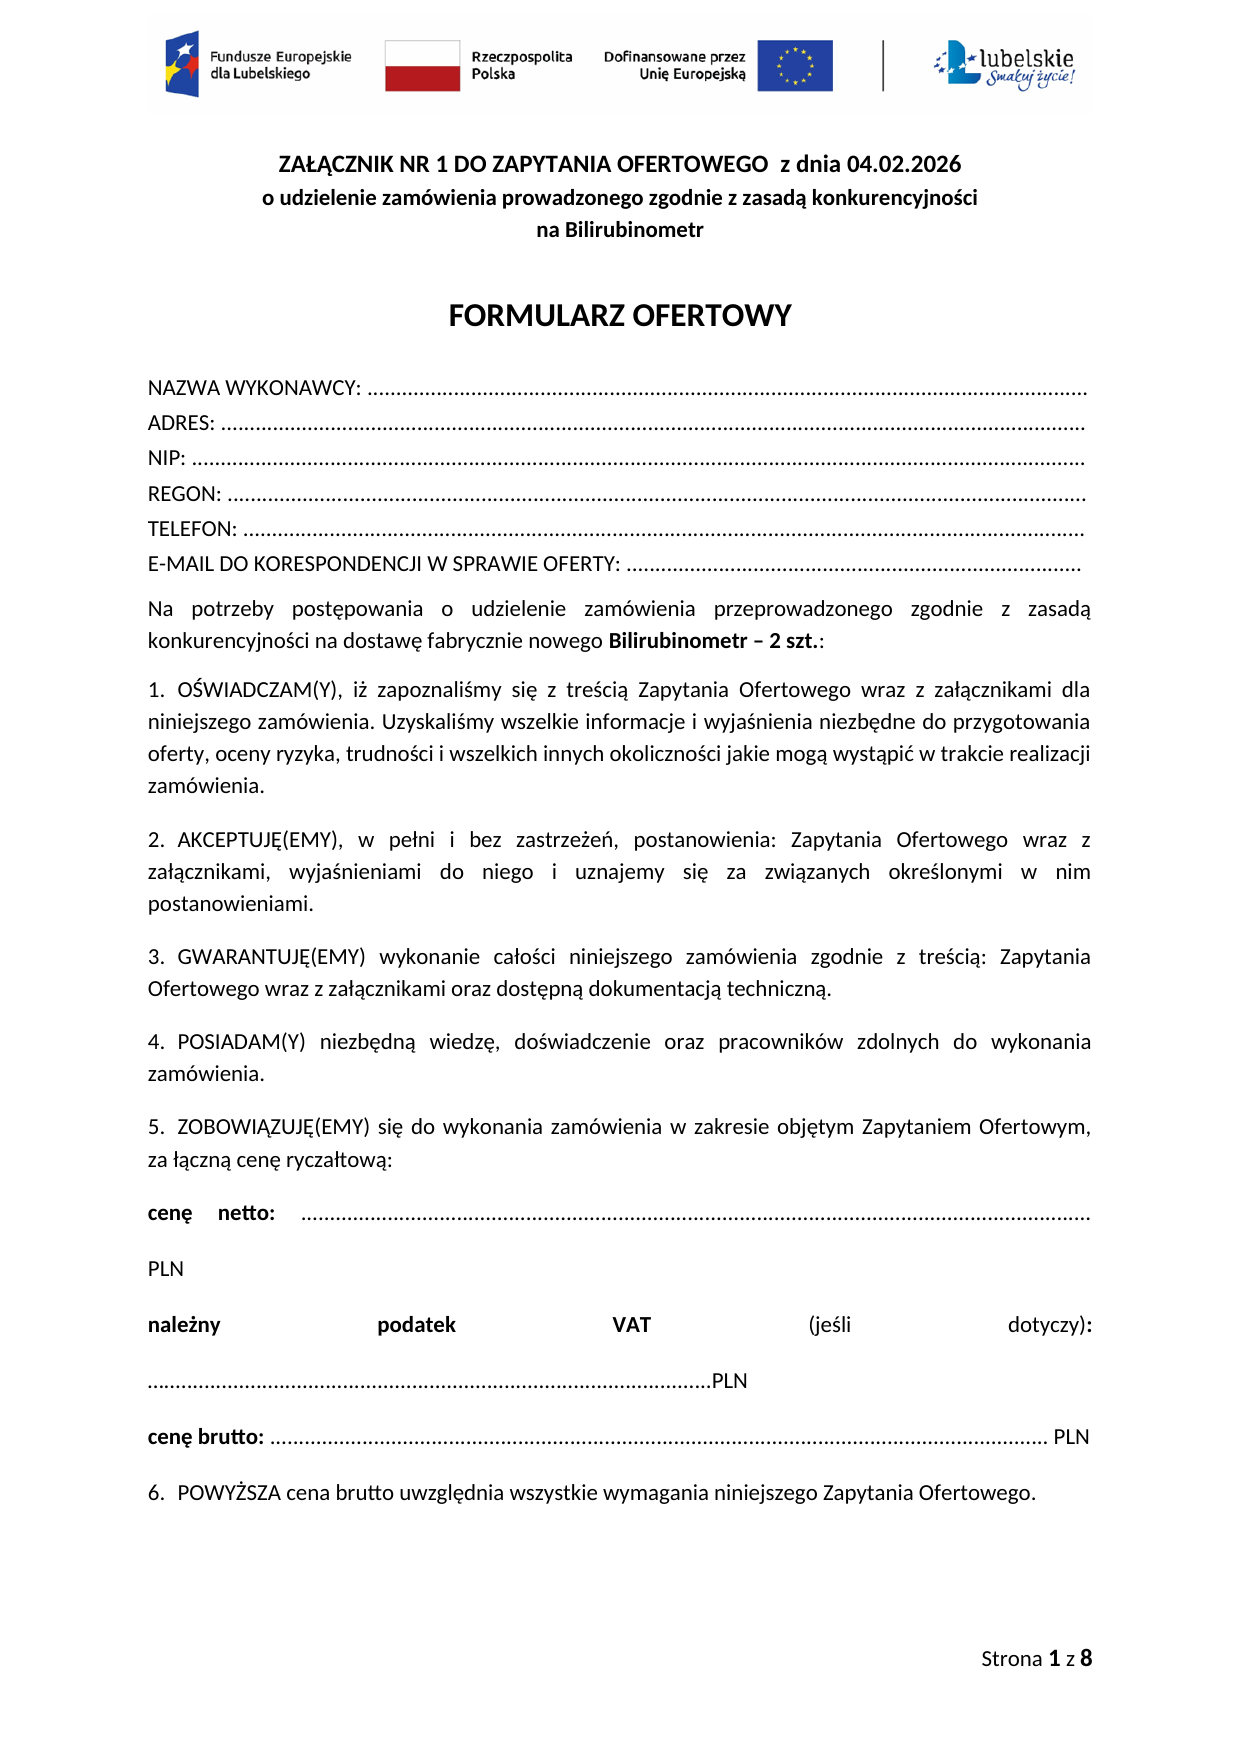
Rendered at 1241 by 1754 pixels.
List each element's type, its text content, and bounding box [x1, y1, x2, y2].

list OŚWIADCZAM(Y), iż zapoznaliśmy się z treścią Zapytania Ofertowego wraz z załącznikami dla niniejszego zamówienia. Uzyskaliśmy wszelkie informacje i wyjaśnienia niezbędne do przygotowania oferty, oceny ryzyka, trudności i wszelkich innych okoliczności jakie mogą wystąpić w trakcie realizacji zamówienia. [148, 675, 1092, 800]
text o udzielenie zamówienia prowadzonego zgodnie z zasadą konkurencyjności [148, 183, 1092, 211]
list AKCEPTUJĘ(EMY), w pełni i bez zastrzeżeń, postanowienia: Zapytania Ofertowego wraz z załącznikami, wyjaśnieniami do niego i uznajemy się za związanych określonymi w nim postanowieniami. [148, 825, 1092, 917]
text FORMULARZ OFERTOWY [148, 294, 1092, 334]
list ZOBOWIĄZUJĘ(EMY) się do wykonania zamówienia w zakresie objętym Zapytaniem Ofertowym, za łączną cenę ryczałtową: [148, 1112, 1092, 1173]
text TELEFON: .................................................................................................................................................. [148, 514, 1092, 542]
text należny podatek VAT (jeśli dotyczy): …...............................................................................................PLN [148, 1310, 1092, 1394]
text na Bilirubinometr [148, 215, 1092, 243]
text E-MAIL DO KORESPONDENCJI W SPRAWIE OFERTY: ............................................................................... [148, 549, 1092, 577]
text NIP: ........................................................................................................................................................... [148, 443, 1092, 471]
text REGON: ..................................................................................................................................................... [148, 479, 1092, 507]
picture [148, 13, 1092, 114]
text ADRES: ...................................................................................................................................................... [148, 408, 1092, 436]
text ZAŁĄCZNIK NR 1 DO ZAPYTANIA OFERTOWEGO z dnia 04.02.2026 [148, 148, 1092, 178]
text Na potrzeby postępowania o udzielenie zamówienia przeprowadzonego zgodnie z zasadą konkurencyjności na dostawę fabrycznie nowego Bilirubinometr – 2 szt.: [148, 594, 1092, 654]
text NAZWA WYKONAWCY: ............................................................................................................................. [148, 373, 1092, 401]
list POSIADAM(Y) niezbędną wiedzę, doświadczenie oraz pracowników zdolnych do wykonania zamówienia. [148, 1027, 1092, 1087]
list GWARANTUJĘ(EMY) wykonanie całości niniejszego zamówienia zgodnie z treścią: Zapytania Ofertowego wraz z załącznikami oraz dostępną dokumentacją techniczną. [148, 942, 1092, 1002]
text cenę brutto: ....................................................................................................................................... PLN [148, 1422, 1092, 1450]
text cenę netto: ......................................................................................................................................... PLN [148, 1198, 1092, 1282]
list POWYŻSZA cena brutto uwzględnia wszystkie wymagania niniejszego Zapytania Ofertowego. [148, 1478, 1092, 1506]
